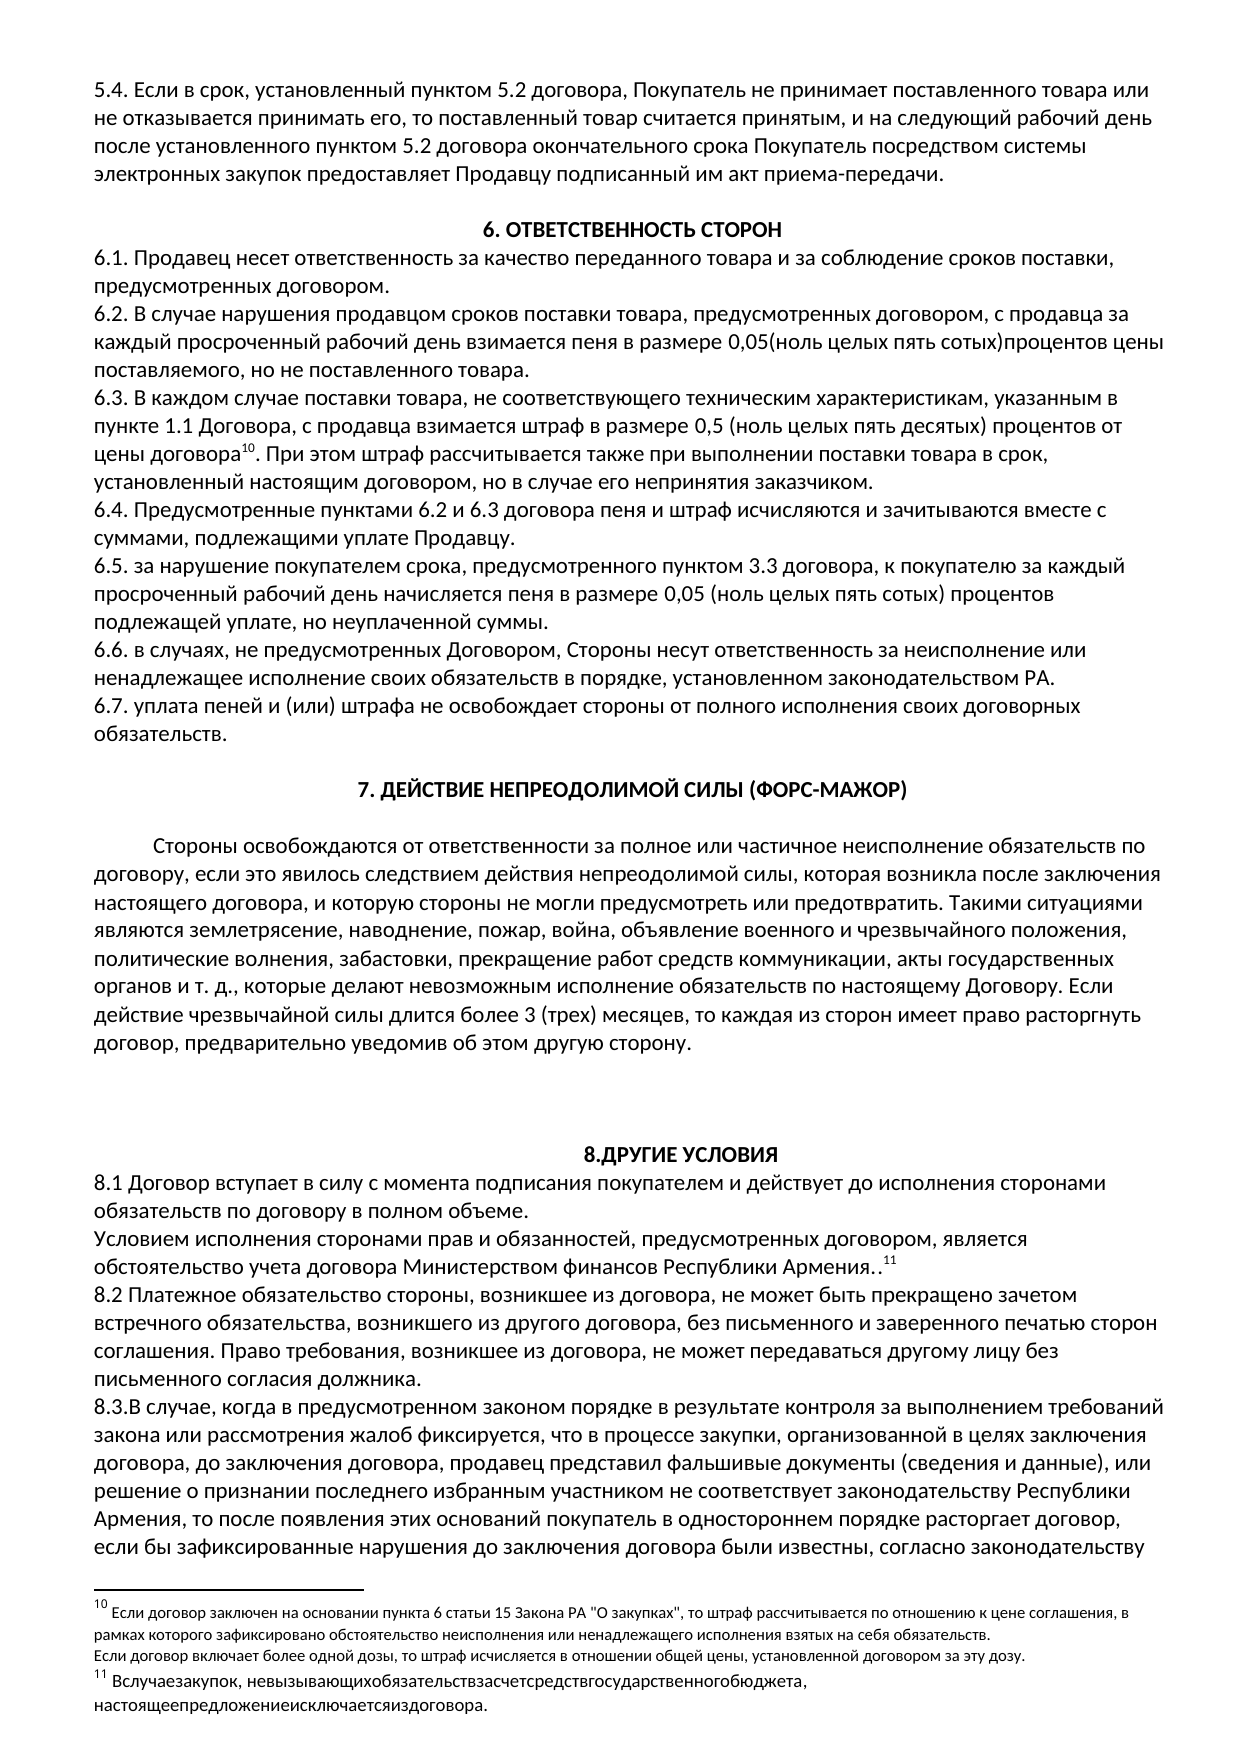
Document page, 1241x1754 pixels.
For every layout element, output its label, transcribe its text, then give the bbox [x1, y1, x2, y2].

text 6.7. уплата пеней и (или) штрафа не освобождает стороны от полного исполнения своих договорных обязательств. [94, 691, 1171, 747]
text 6. ОТВЕТСТВЕННОСТЬ СТОРОН [94, 215, 1171, 243]
list 6.5. за нарушение покупателем срока, предусмотренного пунктом 3.3 договора, к покупателю за каждый просроченный рабочий день начисляется пеня в размере 0,05 (ноль целых пять сотых) процентов подлежащей уплате, но неуплаченной суммы. [94, 551, 1171, 635]
text Условием исполнения сторонами прав и обязанностей, предусмотренных договором, является обстоятельство учета договора Министерством финансов Республики Армения.. [94, 1224, 1171, 1280]
text 8.1 Договор вступает в силу с момента подписания покупателем и действует до исполнения сторонами обязательств по договору в полном объеме. [94, 1168, 1171, 1224]
text 6.2. В случае нарушения продавцом сроков поставки товара, предусмотренных договором, с продавца за каждый просроченный рабочий день взимается пеня в размере 0,05(ноль целых пять сотых)процентов цены поставляемого, но не поставленного товара. [94, 299, 1171, 383]
text 8.2 Платежное обязательство стороны, возникшее из договора, не может быть прекращено зачетом встречного обязательства, возникшего из другого договора, без письменного и заверенного печатью сторон соглашения. Право требования, возникшее из договора, не может передаваться другому лицу без письменного согласия должника. [94, 1280, 1171, 1392]
text Стороны освобождаются от ответственности за полное или частичное неисполнение обязательств по договору, если это явилось следствием действия непреодолимой силы, которая возникла после заключения настоящего договора, и которую стороны не могли предусмотреть или предотвратить. Такими ситуациями являются землетрясение, наводнение, пожар, война, объявление военного и чрезвычайного положения, политические волнения, забастовки, прекращение работ средств коммуникации, акты государственных органов и т. д., которые делают невозможным исполнение обязательств по настоящему Договору. Если действие чрезвычайной силы длится более 3 (трех) месяцев, то каждая из сторон имеет право расторгнуть договор, предварительно уведомив об этом другую сторону. [94, 832, 1171, 1056]
text 7. ДЕЙСТВИЕ НЕПРЕОДОЛИМОЙ СИЛЫ (ФОРС-МАЖОР) [94, 776, 1171, 803]
list 6.6. в случаях, не предусмотренных Договором, Стороны несут ответственность за неисполнение или ненадлежащее исполнение своих обязательств в порядке, установленном законодательством РА. [94, 635, 1171, 691]
text 6.1. Продавец несет ответственность за качество переданного товара и за соблюдение сроков поставки, предусмотренных договором. [94, 243, 1171, 299]
text 6.4. Предусмотренные пунктами 6.2 и 6.3 договора пеня и штраф исчисляются и зачитываются вместе с суммами, подлежащими уплате Продавцу. [94, 495, 1171, 551]
list 6.3. В каждом случае поставки товара, не соответствующего техническим характеристикам, указанным в пункте 1.1 Договора, с продавца взимается штраф в размере 0,5 (ноль целых пять десятых) процентов от цены договора. При этом штраф рассчитывается также при выполнении поставки товара в срок, установленный настоящим договором, но в случае его непринятия заказчиком. [94, 383, 1171, 495]
text 5.4. Если в срок, установленный пунктом 5.2 договора, Покупатель не принимает поставленного товара или не отказывается принимать его, то поставленный товар считается принятым, и на следующий рабочий день после установленного пунктом 5.2 договора окончательного срока Покупатель посредством системы электронных закупок предоставляет Продавцу подписанный им акт приема-передачи. [94, 75, 1171, 187]
text 8.ДРУГИЕ УСЛОВИЯ [190, 1140, 1171, 1168]
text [94, 1392, 1171, 1560]
